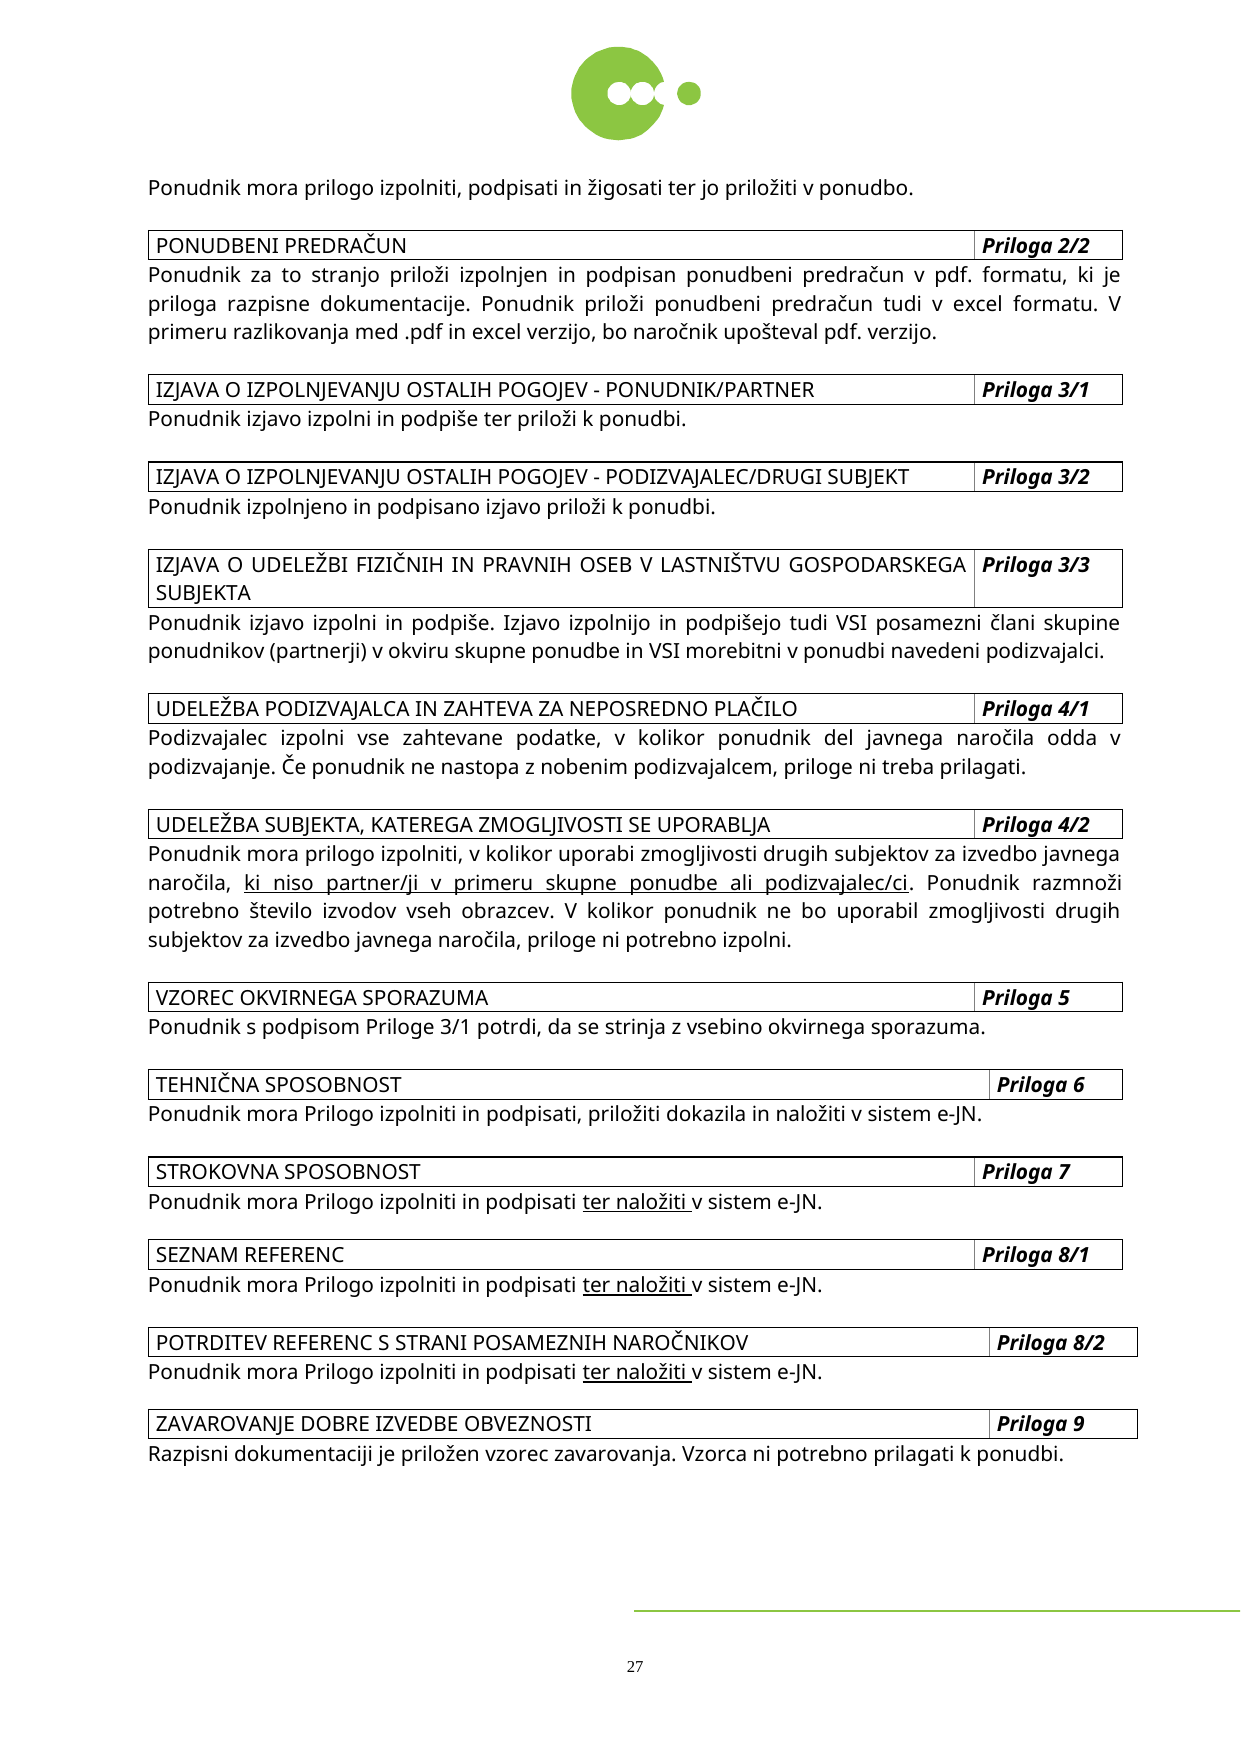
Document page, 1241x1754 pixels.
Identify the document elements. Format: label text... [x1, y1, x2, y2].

table_header Priloga 9 [990, 1410, 1137, 1438]
table_header Priloga 7 [975, 1158, 1122, 1186]
table_header SEZNAM REFERENC [149, 1240, 974, 1269]
text Ponudnik izjavo izpolni in podpiše ter priloži k ponudbi. [148, 405, 1122, 433]
table_header Priloga 8/1 [975, 1240, 1122, 1269]
text Ponudnik mora prilogo izpolniti, podpisati in žigosati ter jo priložiti v ponudbo. [148, 173, 1122, 201]
table_header Priloga 8/2 [990, 1328, 1137, 1356]
text Ponudnik s podpisom Priloge 3/1 potrdi, da se strinja z vsebino okvirnega sporazuma. [148, 1012, 1122, 1041]
text Ponudnik mora Prilogo izpolniti in podpisati ter naložiti v sistem e-JN. [148, 1357, 1122, 1386]
table_header Priloga 3/3 [975, 550, 1122, 607]
table_header Priloga 3/1 [975, 375, 1122, 403]
text Ponudnik mora prilogo izpolniti, v kolikor uporabi zmogljivosti drugih subjektov za izvedbo javnega naročila, ki niso partner/ji v primeru skupne ponudbe ali podizvajalec/ci. Ponudnik razmnoži potrebno število izvodov vseh obrazcev. V kolikor ponudnik ne bo uporabil zmogljivosti drugih subjektov za izvedbo javnega naročila, priloge ni potrebno izpolni. [148, 839, 1122, 953]
table_header Priloga 4/2 [975, 810, 1122, 838]
table_header POTRDITEV REFERENC S STRANI POSAMEZNIH NAROČNIKOV [149, 1328, 989, 1356]
text Ponudnik mora Prilogo izpolniti in podpisati ter naložiti v sistem e-JN. [148, 1187, 1122, 1215]
text Ponudnik mora Prilogo izpolniti in podpisati, priložiti dokazila in naložiti v sistem e-JN. [148, 1100, 1122, 1128]
text Ponudnik za to stranjo priloži izpolnjen in podpisan ponudbeni predračun v pdf. formatu, ki je priloga razpisne dokumentacije. Ponudnik priloži ponudbeni predračun tudi v excel formatu. V primeru razlikovanja med .pdf in excel verzijo, bo naročnik upošteval pdf. verzijo. [148, 260, 1122, 346]
text Razpisni dokumentaciji je priložen vzorec zavarovanja. Vzorca ni potrebno prilagati k ponudbi. [148, 1439, 1122, 1467]
table_header VZOREC OKVIRNEGA SPORAZUMA [149, 983, 974, 1011]
table_header UDELEŽBA PODIZVAJALCA IN ZAHTEVA ZA NEPOSREDNO PLAČILO [149, 694, 974, 722]
table_header PONUDBENI PREDRAČUN [149, 231, 974, 259]
table_header Priloga 5 [975, 983, 1122, 1011]
table_header IZJAVA O IZPOLNJEVANJU OSTALIH POGOJEV - PODIZVAJALEC/DRUGI SUBJEKT [149, 463, 974, 491]
table_header Priloga 3/2 [975, 463, 1122, 491]
table_header IZJAVA O IZPOLNJEVANJU OSTALIH POGOJEV - PONUDNIK/PARTNER [149, 375, 974, 403]
table_header Priloga 4/1 [975, 694, 1122, 722]
table_header TEHNIČNA SPOSOBNOST [149, 1070, 989, 1098]
table_header ZAVAROVANJE DOBRE IZVEDBE OBVEZNOSTI [149, 1410, 989, 1438]
text Ponudnik mora Prilogo izpolniti in podpisati ter naložiti v sistem e-JN. [148, 1270, 1122, 1298]
text Podizvajalec izpolni vse zahtevane podatke, v kolikor ponudnik del javnega naročila odda v podizvajanje. Če ponudnik ne nastopa z nobenim podizvajalcem, priloge ni treba prilagati. [148, 724, 1122, 780]
table_header Priloga 2/2 [975, 231, 1122, 259]
text Ponudnik izpolnjeno in podpisano izjavo priloži k ponudbi. [148, 492, 1122, 520]
table_header STROKOVNA SPOSOBNOST [149, 1158, 974, 1186]
table_header Priloga 6 [990, 1070, 1122, 1098]
table_header UDELEŽBA SUBJEKTA, KATEREGA ZMOGLJIVOSTI SE UPORABLJA [149, 810, 974, 838]
table_header IZJAVA O UDELEŽBI FIZIČNIH IN PRAVNIH OSEB V LASTNIŠTVU GOSPODARSKEGA SUBJEKTA [149, 550, 974, 607]
text Ponudnik izjavo izpolni in podpiše. Izjavo izpolnijo in podpišejo tudi VSI posamezni člani skupine ponudnikov (partnerji) v okviru skupne ponudbe in VSI morebitni v ponudbi navedeni podizvajalci. [148, 608, 1122, 664]
